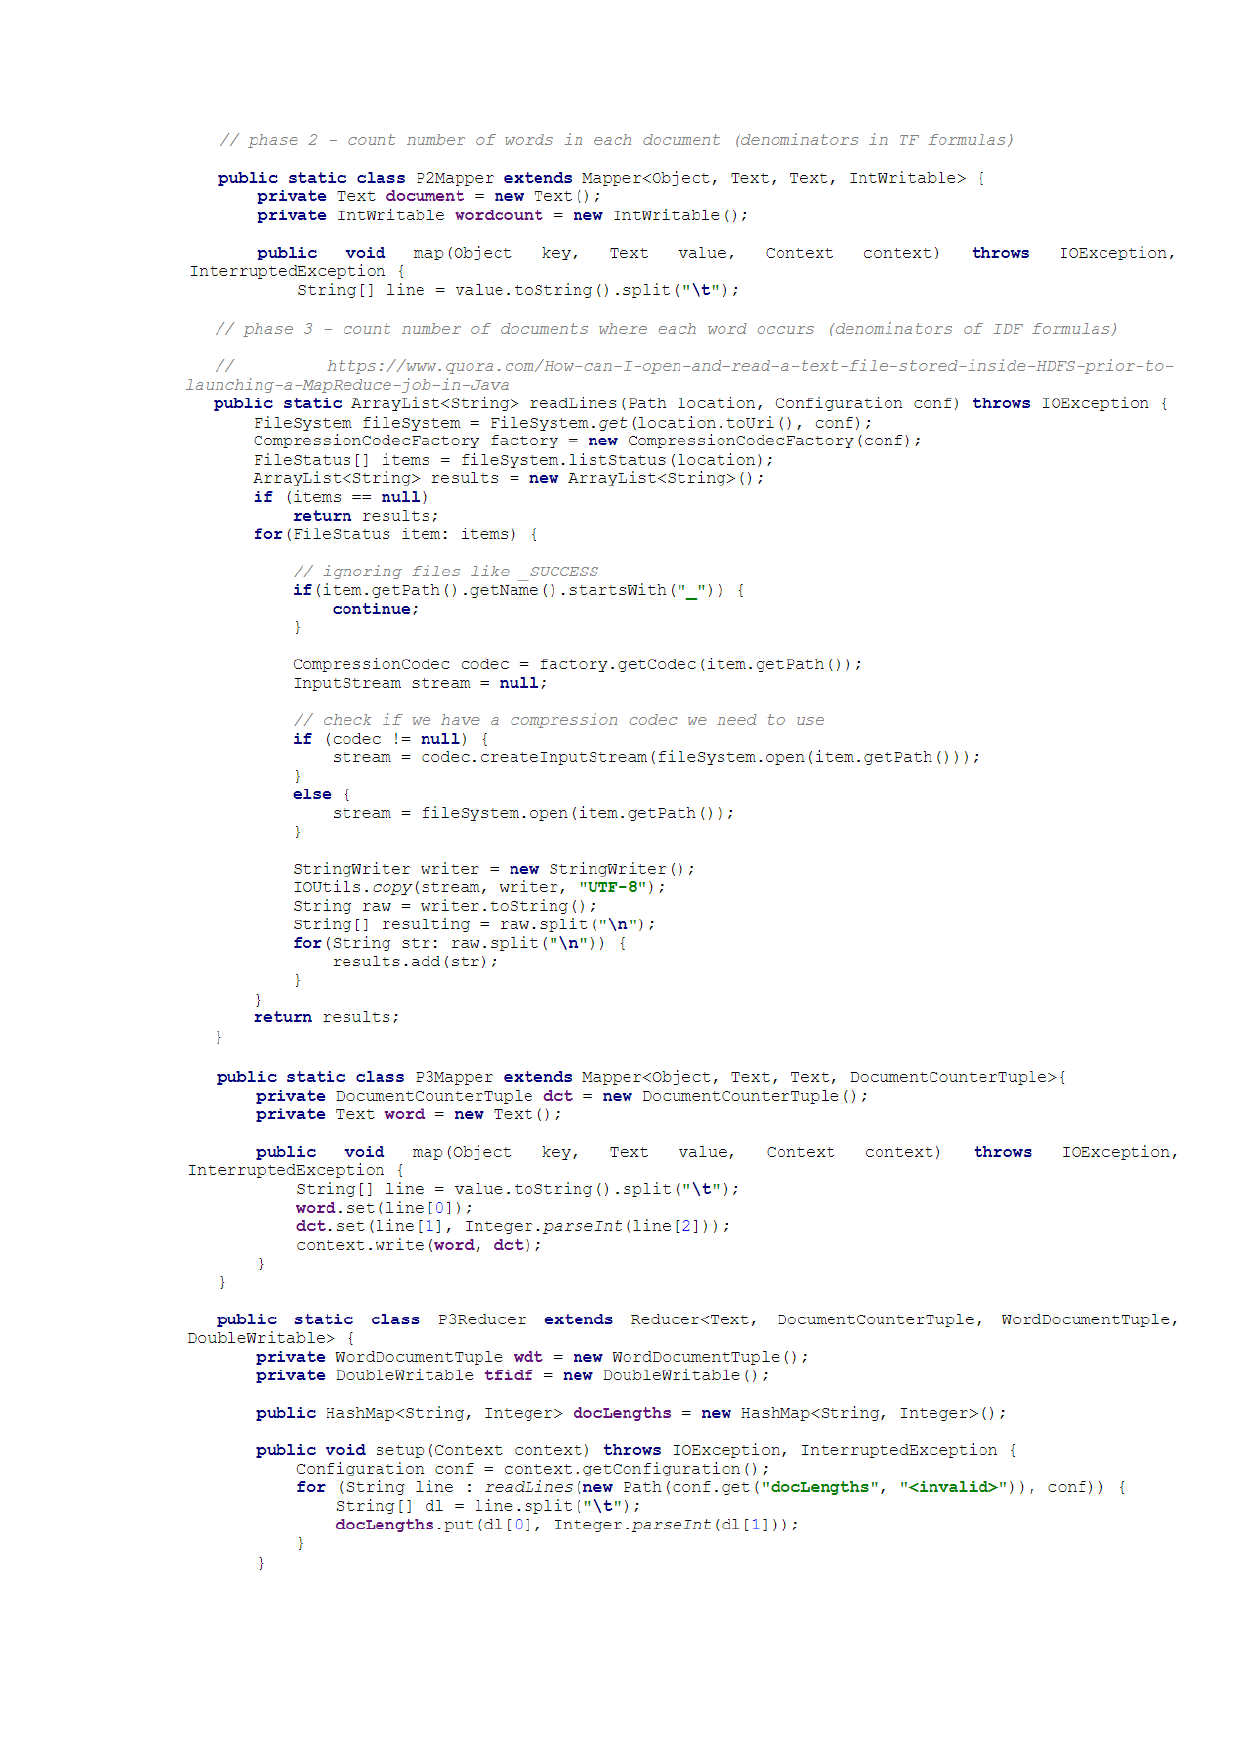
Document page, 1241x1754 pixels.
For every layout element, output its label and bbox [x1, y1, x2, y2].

picture [177, 1056, 1182, 1581]
picture [177, 118, 1182, 306]
picture [177, 311, 1182, 1051]
